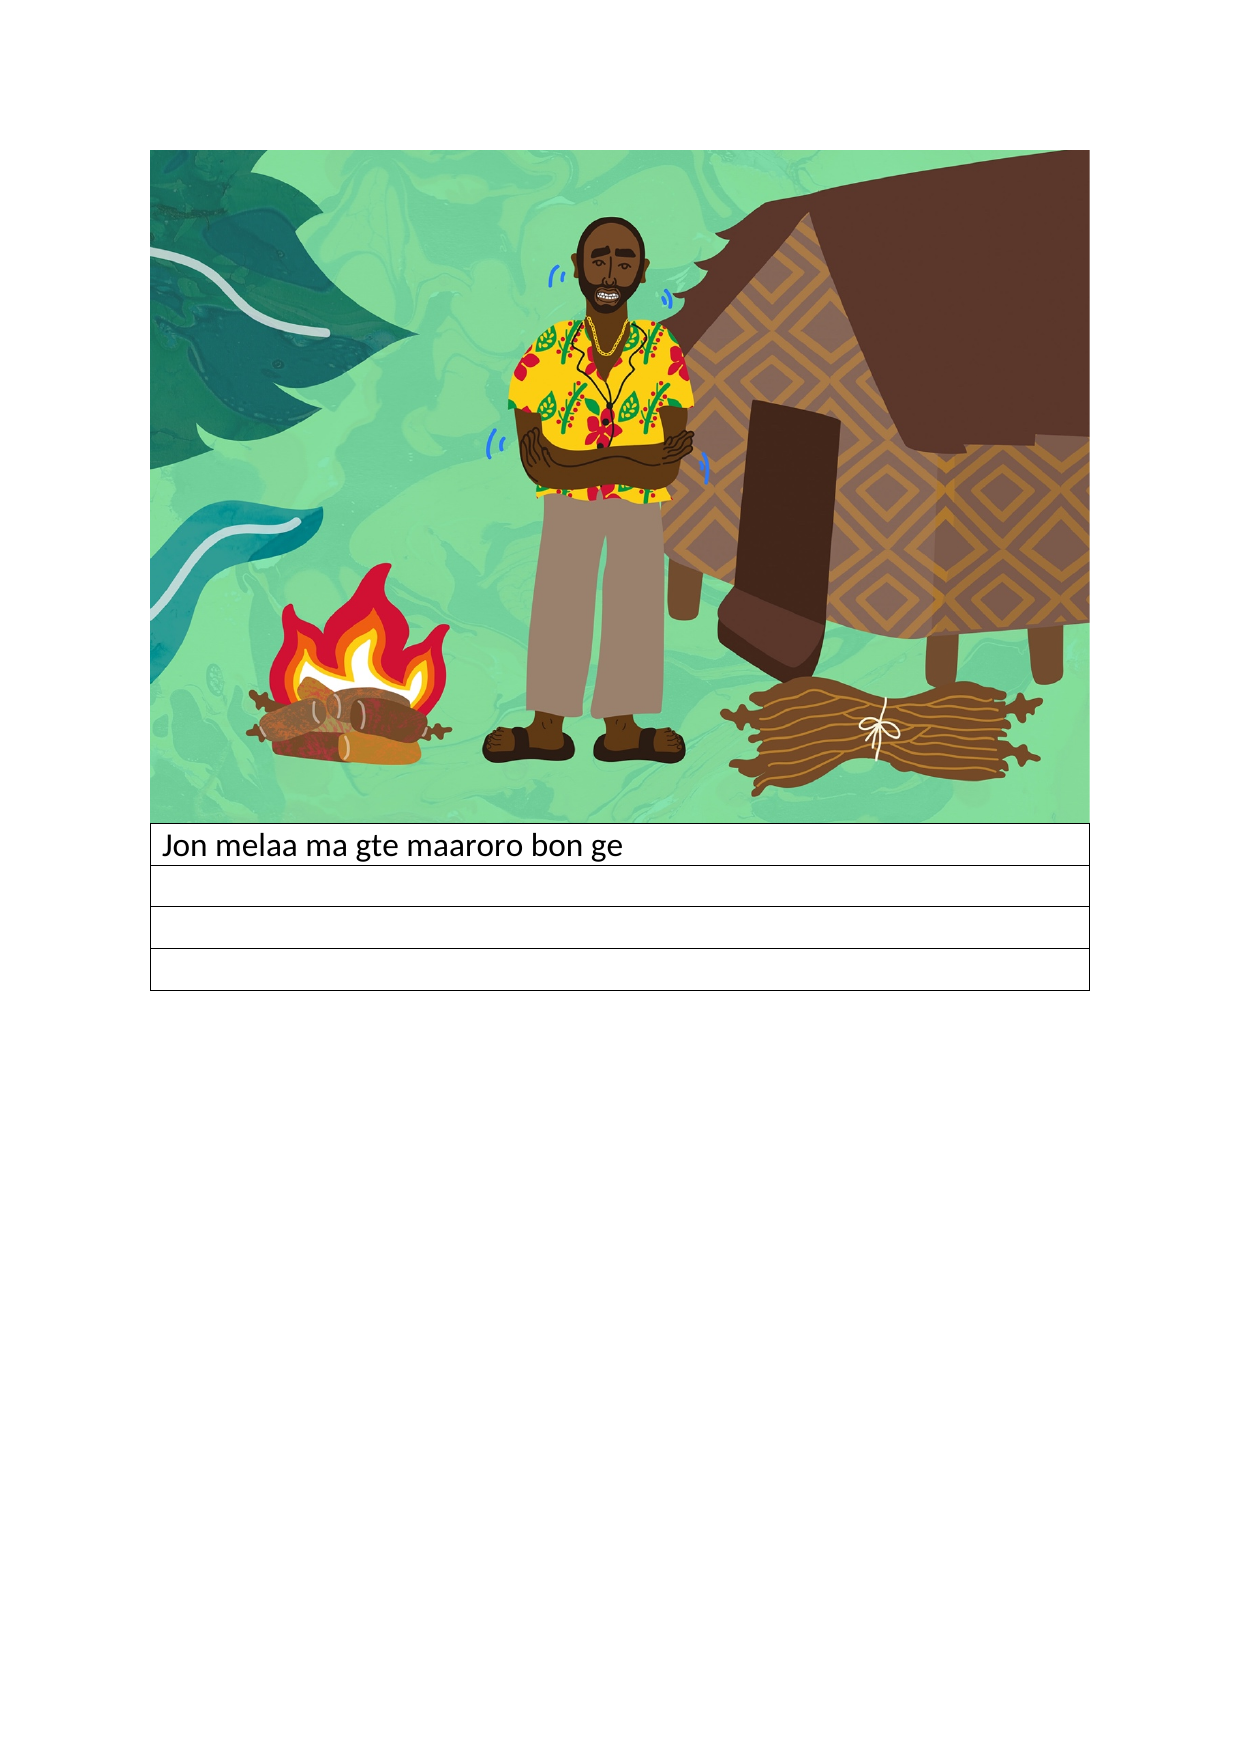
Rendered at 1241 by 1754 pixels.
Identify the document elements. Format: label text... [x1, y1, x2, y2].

table_cell [151, 949, 1089, 990]
table_cell [151, 866, 1089, 906]
table_cell [151, 907, 1089, 948]
table_header Jon melaa ma gte maaroro bon ge [151, 824, 1089, 864]
picture [150, 150, 1090, 823]
